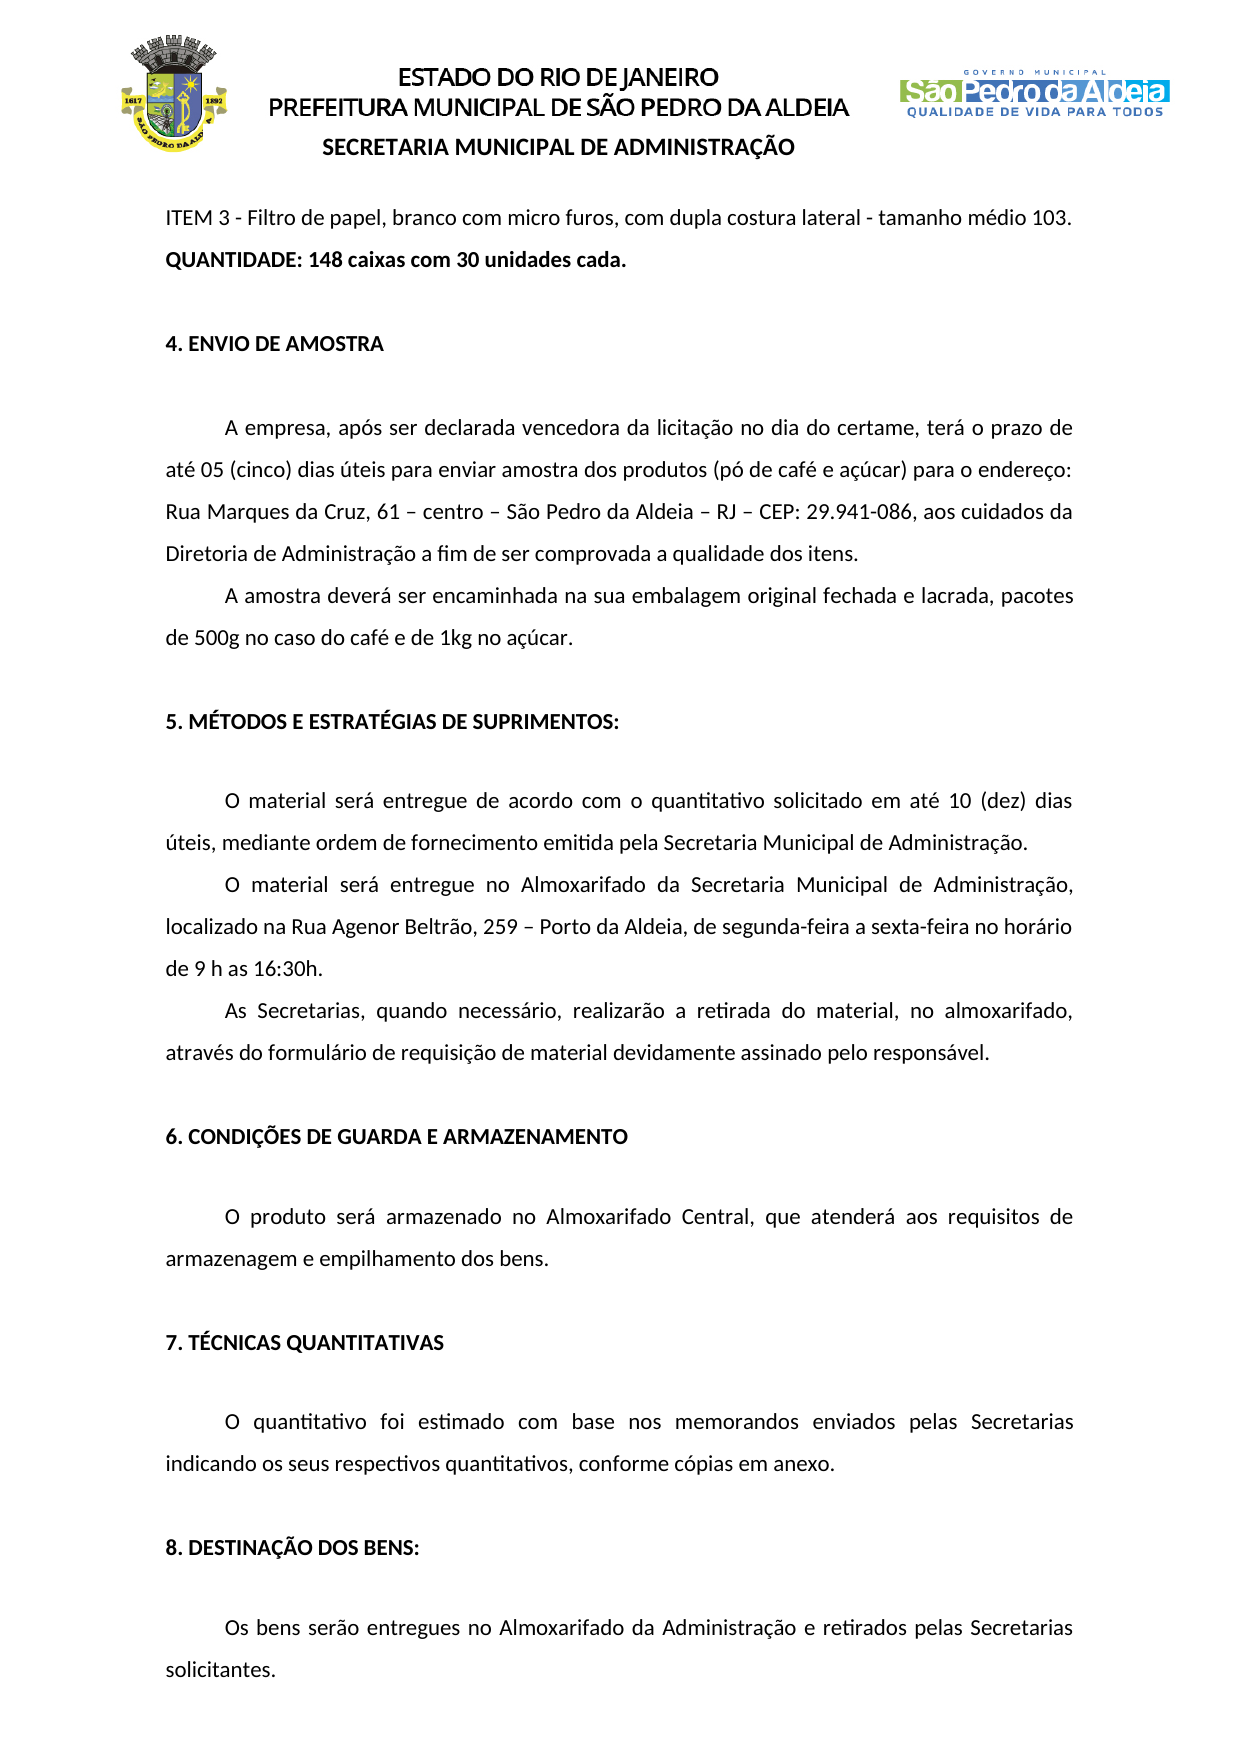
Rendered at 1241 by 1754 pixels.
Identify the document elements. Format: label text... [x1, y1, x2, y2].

text 7. TÉCNICAS QUANTITATIVAS [165, 1286, 1075, 1356]
text O produto será armazenado no Almoxarifado Central, que atenderá aos requisitos de armazenagem e empilhamento dos bens. [165, 1202, 1075, 1272]
text O material será entregue no Almoxarifado da Secretaria Municipal de Administração, localizado na Rua Agenor Beltrão, 259 – Porto da Aldeia, de segunda-feira a sexta-feira no horário de 9 h as 16:30h. [165, 871, 1075, 982]
text As Secretarias, quando necessário, realizarão a retirada do material, no almoxarifado, através do formulário de requisição de material devidamente assinado pelo responsável. [165, 996, 1075, 1066]
text 8. DESTINAÇÃO DOS BENS: [165, 1533, 1075, 1561]
text 6. CONDIÇÕES DE GUARDA E ARMAZENAMENTO [165, 1080, 1075, 1150]
picture [93, 17, 1197, 169]
text 4. ENVIO DE AMOSTRA [165, 329, 1075, 357]
text ITEM 3 - Filtro de papel, branco com micro furos, com dupla costura lateral - tamanho médio 103. QUANTIDADE: 148 caixas com 30 unidades cada. [165, 203, 1075, 273]
text O quantitativo foi estimado com base nos memorandos enviados pelas Secretarias indicando os seus respectivos quantitativos, conforme cópias em anexo. [165, 1407, 1075, 1477]
text A empresa, após ser declarada vencedora da licitação no dia do certame, terá o prazo de até 05 (cinco) dias úteis para enviar amostra dos produtos (pó de café e açúcar) para o endereço: Rua Marques da Cruz, 61 – centro – São Pedro da Aldeia – RJ – CEP: 29.941-086, aos cuidados da Diretoria de Administração a fim de ser comprovada a qualidade dos itens. [165, 413, 1075, 567]
text O material será entregue de acordo com o quantitativo solicitado em até 10 (dez) dias úteis, mediante ordem de fornecimento emitida pela Secretaria Municipal de Administração. [165, 787, 1075, 857]
text 5. MÉTODOS E ESTRATÉGIAS DE SUPRIMENTOS: [165, 707, 1075, 735]
text Os bens serão entregues no Almoxarifado da Administração e retirados pelas Secretarias solicitantes. [165, 1613, 1075, 1683]
text A amostra deverá ser encaminhada na sua embalagem original fechada e lacrada, pacotes de 500g no caso do café e de 1kg no açúcar. [165, 581, 1075, 651]
